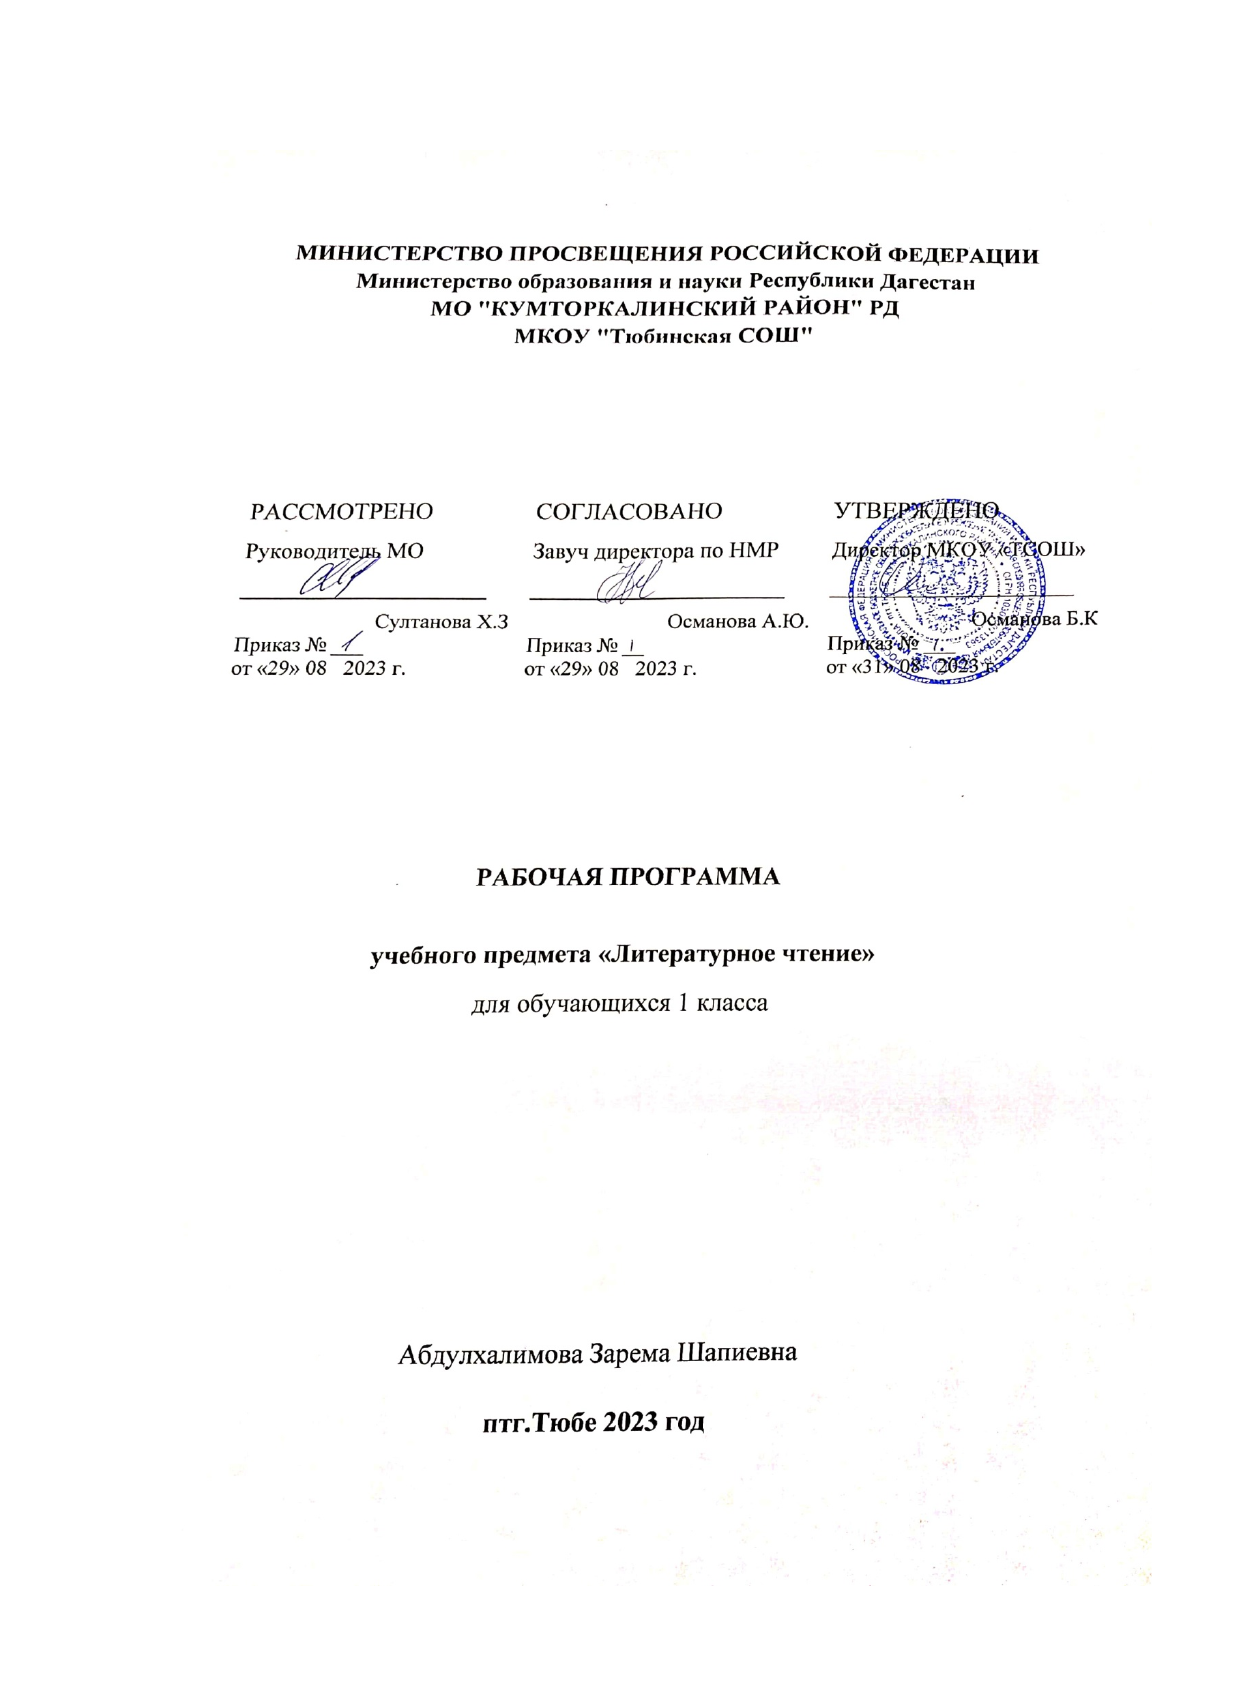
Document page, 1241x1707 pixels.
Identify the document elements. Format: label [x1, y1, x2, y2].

picture [177, 150, 1152, 1586]
